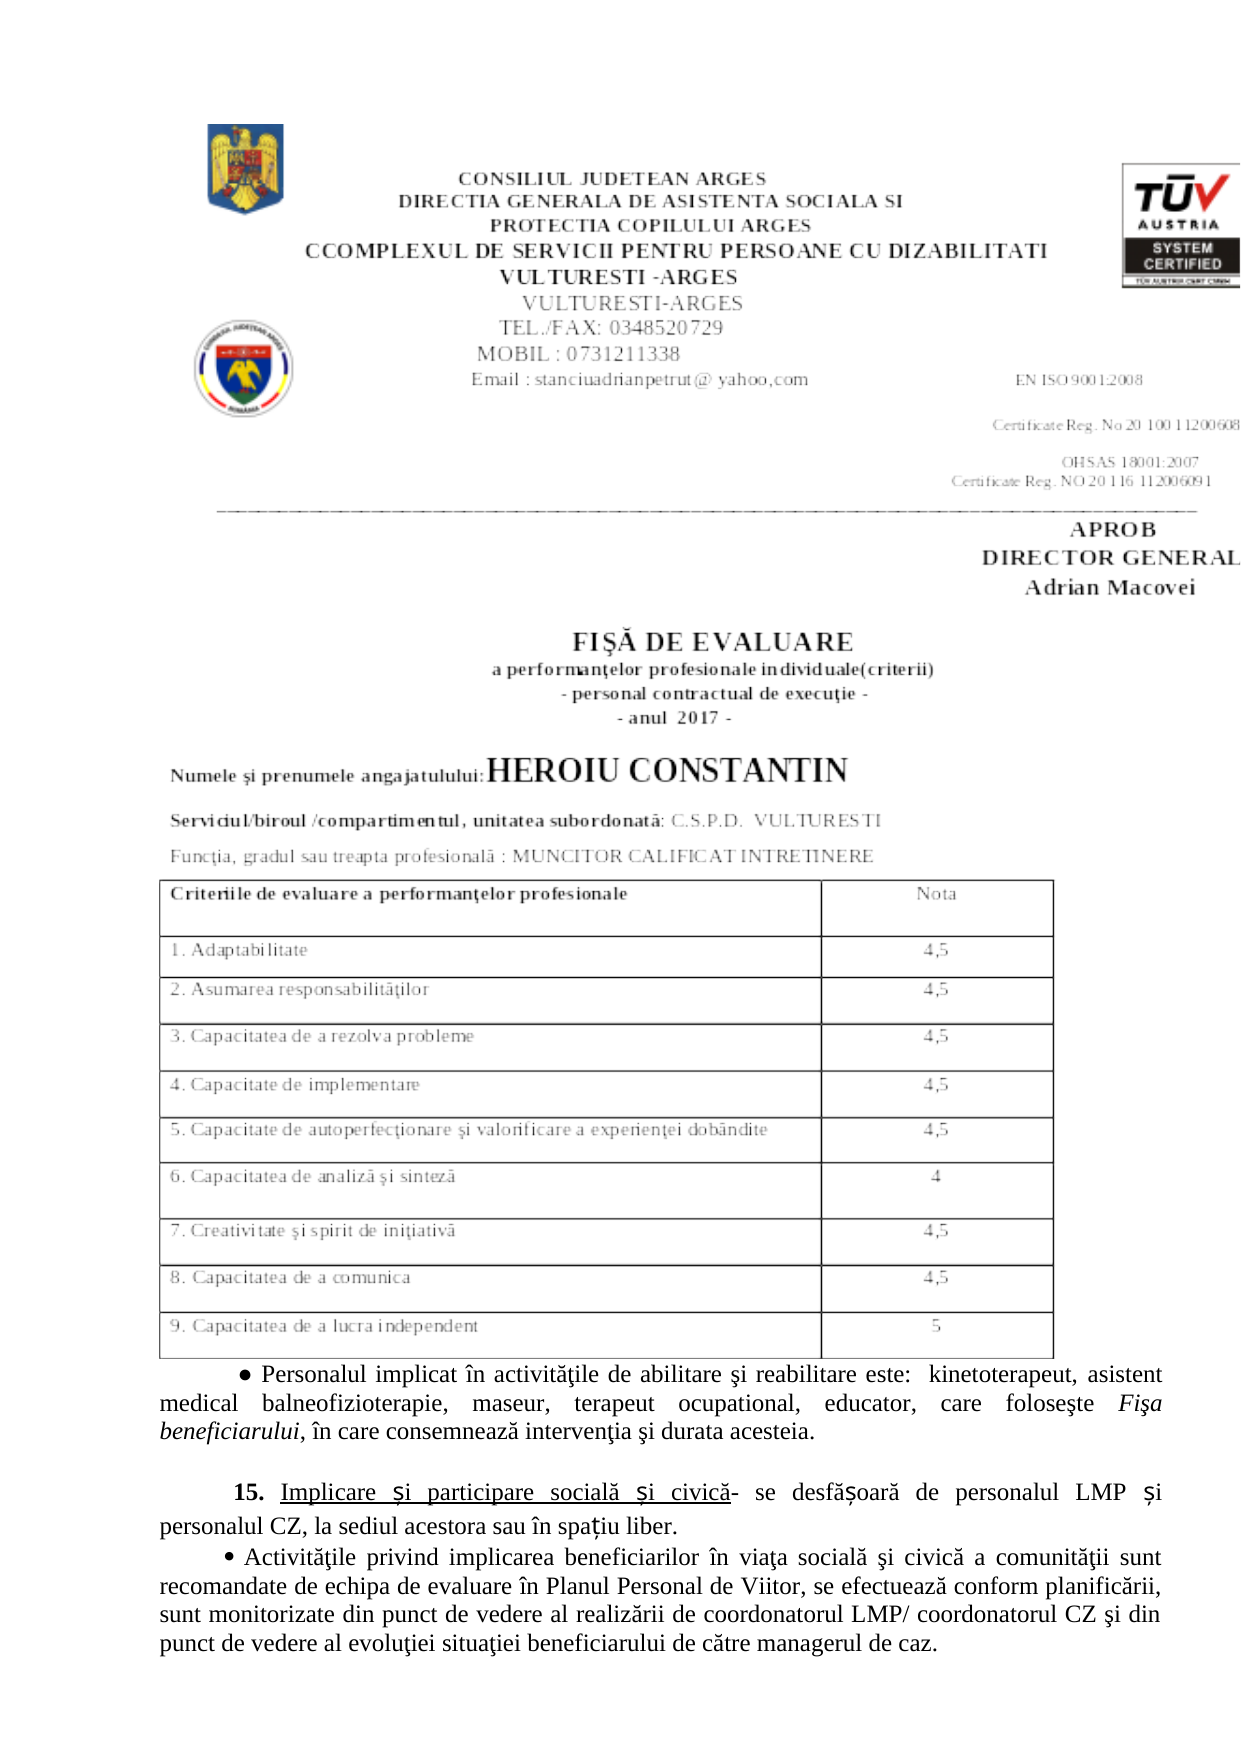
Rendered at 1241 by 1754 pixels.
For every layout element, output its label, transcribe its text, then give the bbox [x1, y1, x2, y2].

text 15. Implicare și participare socială și civică- se desfășoară de personalul LMP și personalul CZ, la sediul acestora sau în spațiu liber. [159, 1474, 1162, 1542]
text ● Personalul implicat în activităţile de abilitare şi reabilitare este: kinetoterapeut, asistent medical balneofizioterapie, maseur, terapeut ocupational, educator, care foloseşte Fişa beneficiarului, în care consemnează intervenţia şi durata acesteia. [159, 1359, 1162, 1445]
list Activităţile privind implicarea beneficiarilor în viaţa socială şi civică a comunităţii sunt recomandate de echipa de evaluare în Planul Personal de Viitor, se efectuează conform planificării, sunt monitorizate din punct de vedere al realizării de coordonatorul LMP/ coordonatorul CZ şi din punct de vedere al evoluţiei situaţiei beneficiarului de către managerul de caz. [159, 1542, 1162, 1657]
